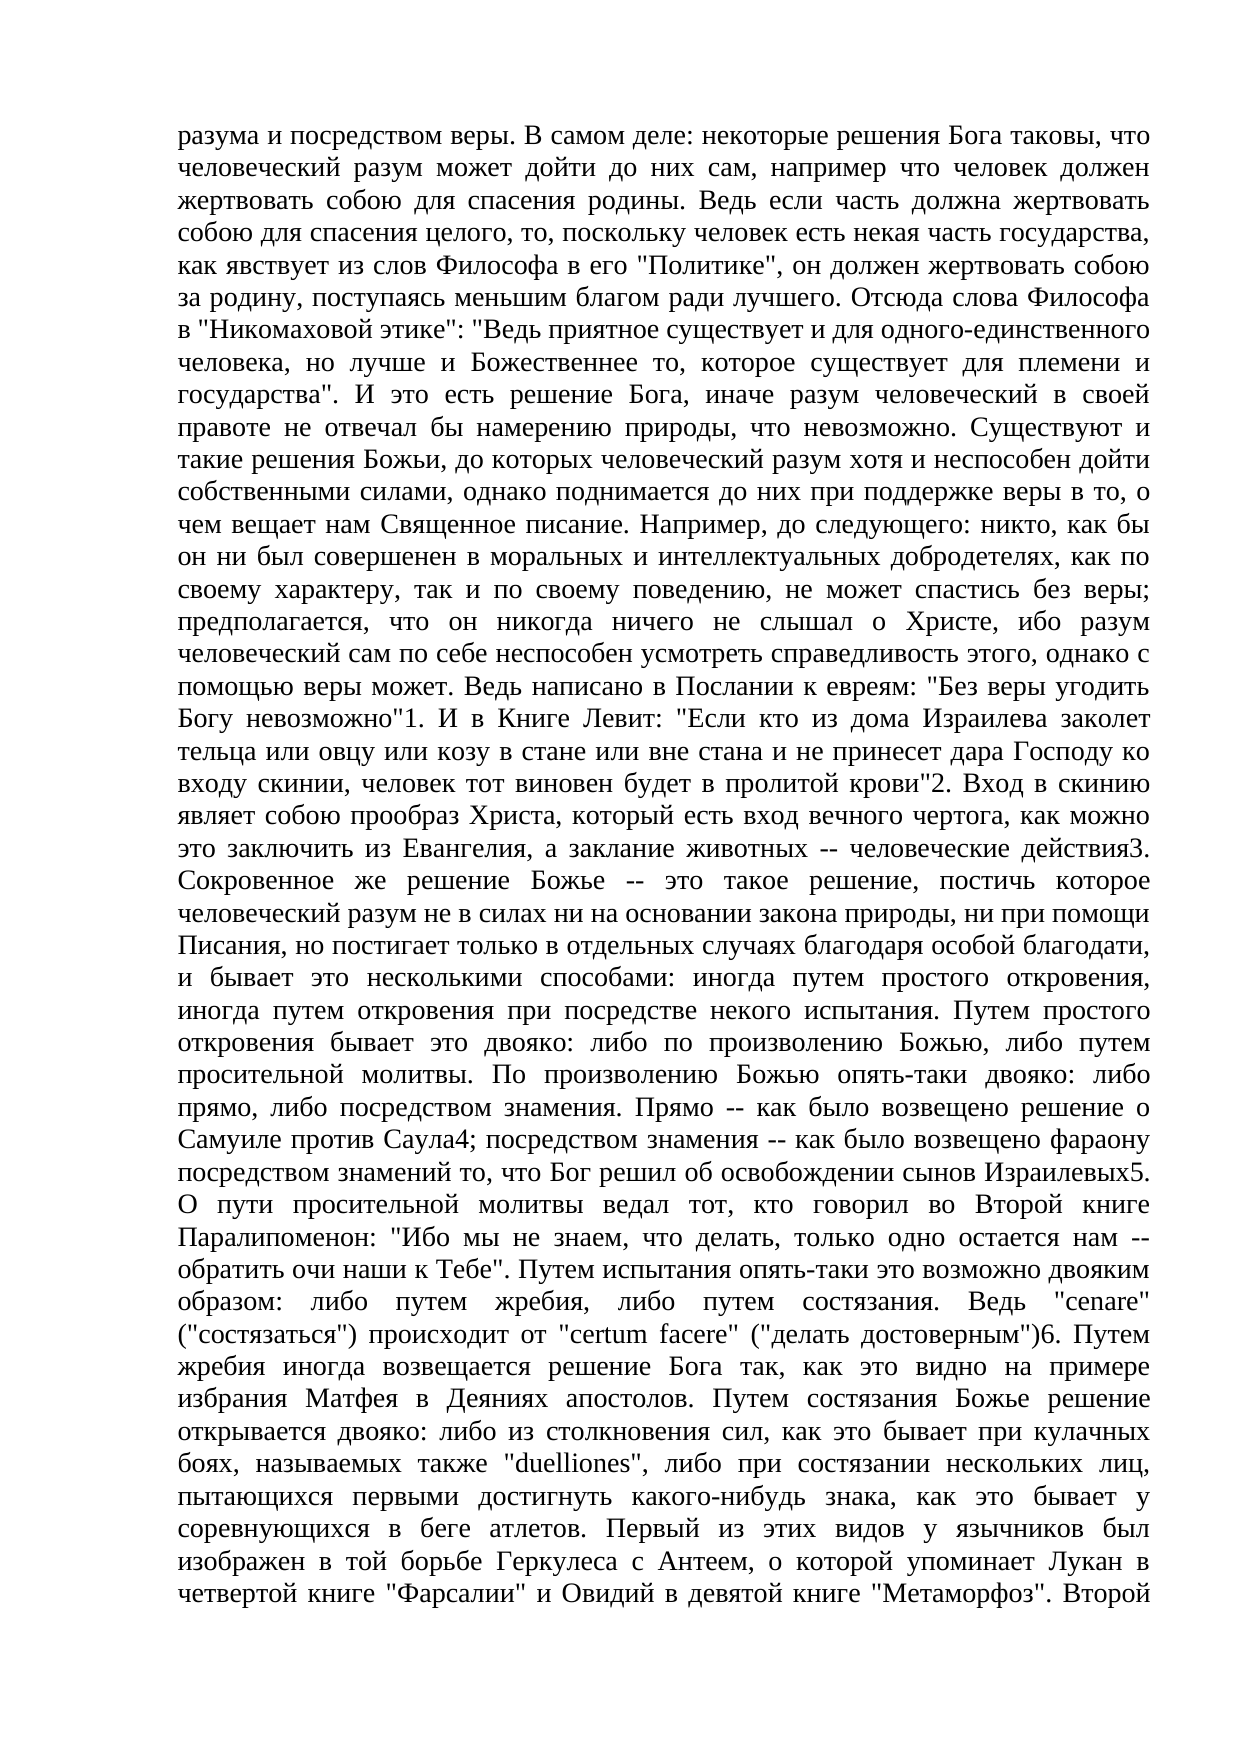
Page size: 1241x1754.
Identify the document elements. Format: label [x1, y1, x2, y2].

text [177, 118, 1152, 1608]
